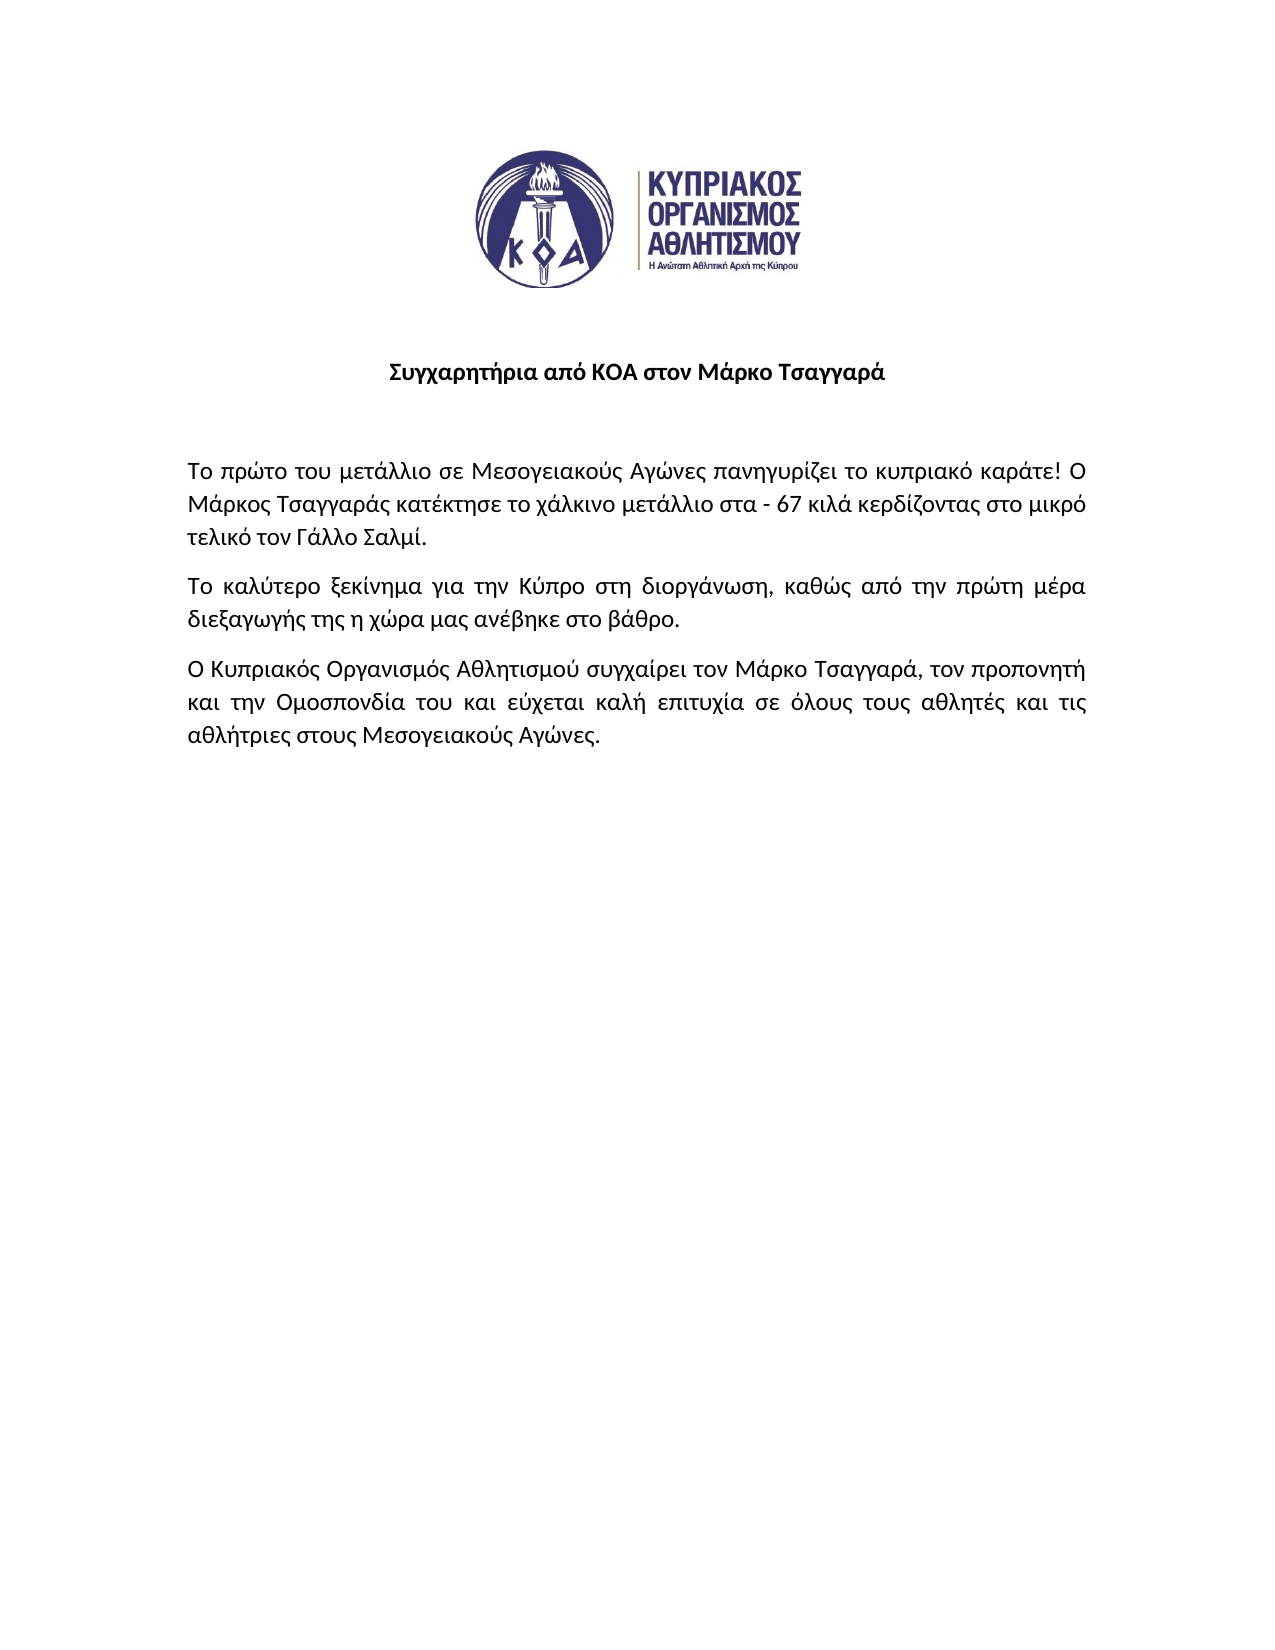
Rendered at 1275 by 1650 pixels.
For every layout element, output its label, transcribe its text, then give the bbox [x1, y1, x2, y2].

text Ο Κυπριακός Οργανισμός Αθλητισμού συγχαίρει τον Μάρκο Τσαγγαρά, τον προπονητή και την Ομοσπονδία του και εύχεται καλή επιτυχία σε όλους τους αθλητές και τις αθλήτριες στους Μεσογειακούς Αγώνες. [187, 653, 1087, 749]
text Το καλύτερο ξεκίνημα για την Κύπρο στη διοργάνωση, καθώς από την πρώτη μέρα διεξαγωγής της η χώρα μας ανέβηκε στο βάθρο. [187, 571, 1087, 634]
text Το πρώτο του μετάλλιο σε Μεσογειακούς Αγώνες πανηγυρίζει το κυπριακό καράτε! Ο Μάρκος Τσαγγαράς κατέκτησε το χάλκινο μετάλλιο στα - 67 κιλά κερδίζοντας στο μικρό τελικό τον Γάλλο Σαλμί. [187, 455, 1087, 551]
picture [473, 150, 802, 288]
text Συγχαρητήρια από ΚΟΑ στον Μάρκο Τσαγγαρά [187, 356, 1087, 386]
